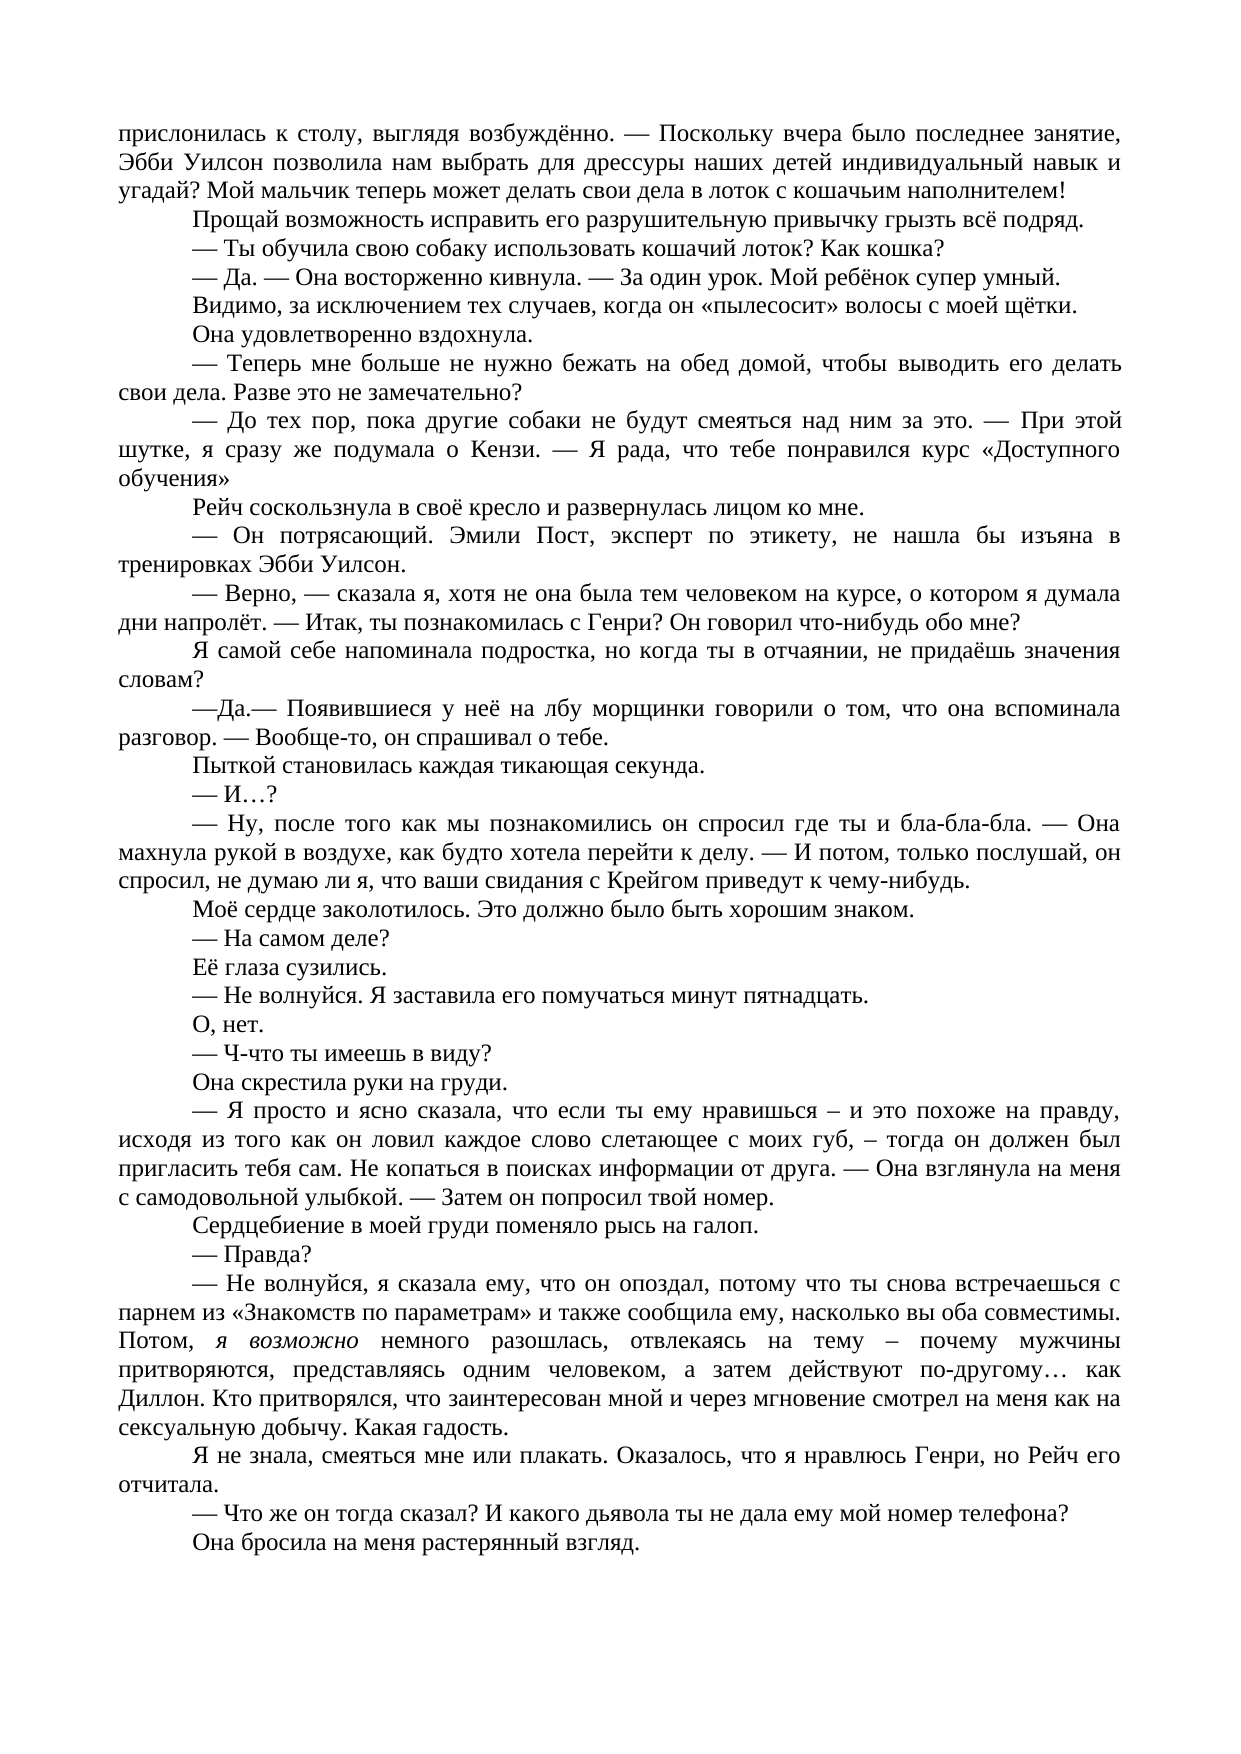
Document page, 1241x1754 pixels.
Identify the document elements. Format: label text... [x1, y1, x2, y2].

text — Он потрясающий. Эмили Пост, эксперт по этикету, не нашла бы изъяна в тренировках Эбби Уилсон. [118, 521, 1122, 578]
text — Теперь мне больше не нужно бежать на обед домой, чтобы выводить его делать свои дела. Разве это не замечательно? [118, 348, 1122, 406]
text Видимо, за исключением тех случаев, когда он «пылесосит» волосы с моей щётки. [118, 291, 1122, 319]
text — До тех пор, пока другие собаки не будут смеяться над ним за это. — При этой шутке, я сразу же подумала о Кензи. — Я рада, что тебе понравился курс «Доступного обучения» [118, 406, 1122, 492]
text — Не волнуйся, я сказала ему, что он опоздал, потому что ты снова встречаешься с парнем из «Знакомств по параметрам» и также сообщила ему, насколько вы оба совместимы. Потом, я возможно немного разошлась, отвлекаясь на тему – почему мужчины притворяются, представляясь одним человеком, а затем действуют по-другому… как Диллон. Кто притворялся, что заинтересован мной и через мгновение смотрел на меня как на сексуальную добычу. Какая гадость. [118, 1268, 1122, 1441]
text —Да.— Появившиеся у неё на лбу морщинки говорили о том, что она вспоминала разговор. — Вообще-то, он спрашивал о тебе. [118, 693, 1122, 751]
text — Что же он тогда сказал? И какого дьявола ты не дала ему мой номер телефона? [118, 1498, 1122, 1527]
text — Да. — Она восторженно кивнула. — За один урок. Мой ребёнок супер умный. [118, 262, 1122, 291]
text — Правда? [118, 1239, 1122, 1268]
text Прощай возможность исправить его разрушительную привычку грызть всё подряд. [118, 204, 1122, 233]
text Она удовлетворенно вздохнула. [118, 319, 1122, 348]
text — Я просто и ясно сказала, что если ты ему нравишься – и это похоже на правду, исходя из того как он ловил каждое слово слетающее с моих губ, – тогда он должен был пригласить тебя сам. Не копаться в поисках информации от друга. — Она взглянула на меня с самодовольной улыбкой. — Затем он попросил твой номер. [118, 1096, 1122, 1211]
text Сердцебиение в моей груди поменяло рысь на галоп. [118, 1211, 1122, 1239]
text Пыткой становилась каждая тикающая секунда. [118, 751, 1122, 779]
text — И…? [118, 779, 1122, 808]
text Она бросила на меня растерянный взгляд. [118, 1527, 1122, 1556]
text Она скрестила руки на груди. [118, 1067, 1122, 1096]
text О, нет. [118, 1009, 1122, 1038]
text Я самой себе напоминала подростка, но когда ты в отчаянии, не придаёшь значения словам? [118, 636, 1122, 693]
text — Не волнуйся. Я заставила его помучаться минут пятнадцать. [118, 981, 1122, 1009]
text — Ну, после того как мы познакомились он спросил где ты и бла-бла-бла. — Она махнула рукой в воздухе, как будто хотела перейти к делу. — И потом, только послушай, он спросил, не думаю ли я, что ваши свидания с Крейгом приведут к чему-нибудь. [118, 808, 1122, 894]
text — Ч-что ты имеешь в виду? [118, 1038, 1122, 1067]
text — Верно, — сказала я, хотя не она была тем человеком на курсе, о котором я думала дни напролёт. — Итак, ты познакомилась с Генри? Он говорил что-нибудь обо мне? [118, 578, 1122, 636]
text — Ты обучила свою собаку использовать кошачий лоток? Как кошка? [118, 233, 1122, 262]
text — На самом деле? [118, 923, 1122, 952]
text Её глаза сузились. [118, 952, 1122, 981]
text Рейч соскользнула в своё кресло и развернулась лицом ко мне. [118, 492, 1122, 521]
text Я не знала, смеяться мне или плакать. Оказалось, что я нравлюсь Генри, но Рейч его отчитала. [118, 1441, 1122, 1498]
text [118, 118, 1122, 204]
text Моё сердце заколотилось. Это должно было быть хорошим знаком. [118, 894, 1122, 923]
